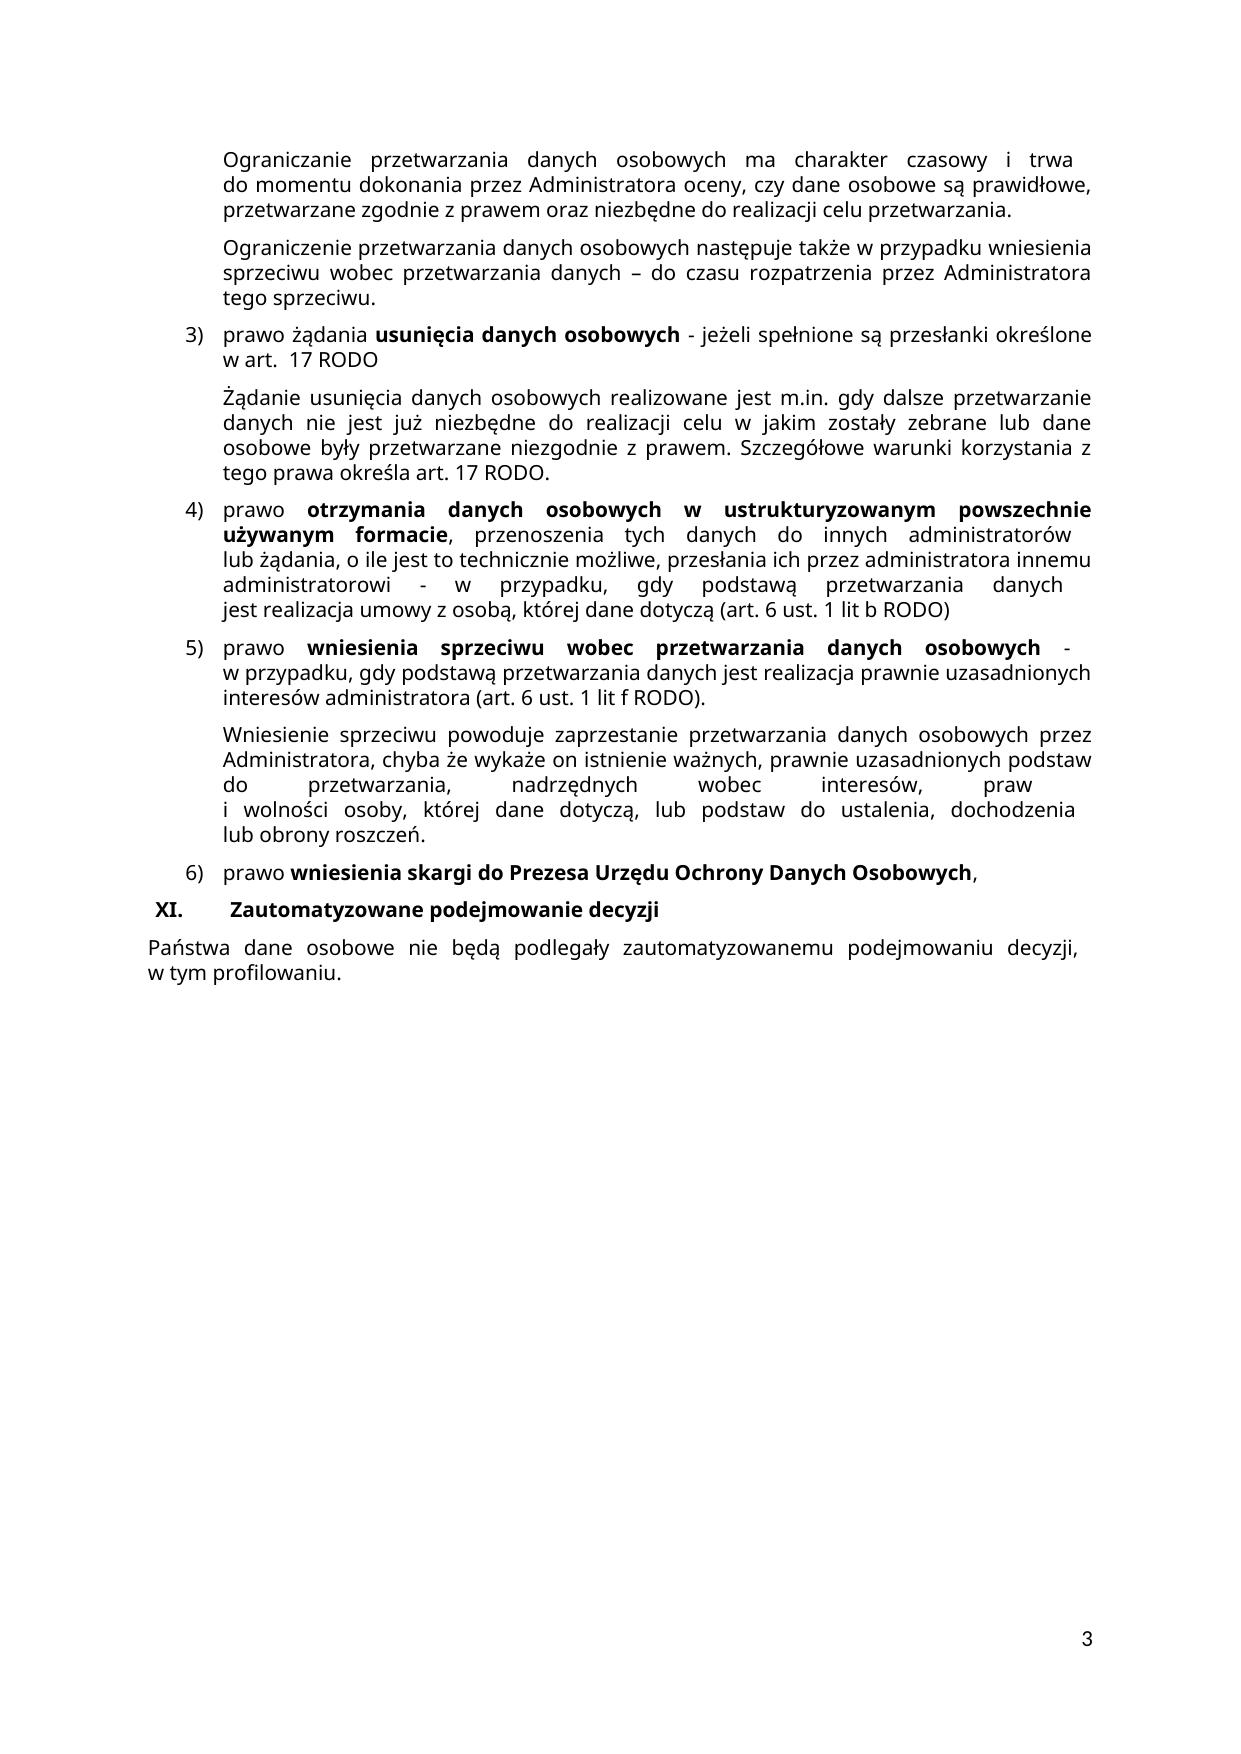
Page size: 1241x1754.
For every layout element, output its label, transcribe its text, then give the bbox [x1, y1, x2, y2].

list prawo otrzymania danych osobowych w ustrukturyzowanym powszechnie używanym formacie, przenoszenia tych danych do innych administratorów lub żądania, o ile jest to technicznie możliwe, przesłania ich przez administratora innemu administratorowi - w przypadku, gdy podstawą przetwarzania danych jest realizacja umowy z osobą, której dane dotyczą (art. 6 ust. 1 lit b RODO) [185, 498, 1093, 623]
list Wniesienie sprzeciwu powoduje zaprzestanie przetwarzania danych osobowych przez Administratora, chyba że wykaże on istnienie ważnych, prawnie uzasadnionych podstaw do przetwarzania, nadrzędnych wobec interesów, praw i wolności osoby, której dane dotyczą, lub podstaw do ustalenia, dochodzenia lub obrony roszczeń. [223, 723, 1093, 848]
text Państwa dane osobowe nie będą podlegały zautomatyzowanemu podejmowaniu decyzji, w tym profilowaniu. [148, 935, 1093, 985]
list prawo wniesienia skargi do Prezesa Urzędu Ochrony Danych Osobowych, [185, 860, 1093, 885]
list Zautomatyzowane podejmowanie decyzji [155, 898, 1093, 923]
list prawo wniesienia sprzeciwu wobec przetwarzania danych osobowych - w przypadku, gdy podstawą przetwarzania danych jest realizacja prawnie uzasadnionych interesów administratora (art. 6 ust. 1 lit f RODO). [185, 635, 1093, 710]
list prawo żądania usunięcia danych osobowych - jeżeli spełnione są przesłanki określone w art. 17 RODO [185, 323, 1093, 373]
list Ograniczenie przetwarzania danych osobowych następuje także w przypadku wniesienia sprzeciwu wobec przetwarzania danych – do czasu rozpatrzenia przez Administratora tego sprzeciwu. [223, 235, 1093, 310]
list Ograniczanie przetwarzania danych osobowych ma charakter czasowy i trwa do momentu dokonania przez Administratora oceny, czy dane osobowe są prawidłowe, przetwarzane zgodnie z prawem oraz niezbędne do realizacji celu przetwarzania. [223, 148, 1093, 223]
list Żądanie usunięcia danych osobowych realizowane jest m.in. gdy dalsze przetwarzanie danych nie jest już niezbędne do realizacji celu w jakim zostały zebrane lub dane osobowe były przetwarzane niezgodnie z prawem. Szczegółowe warunki korzystania z tego prawa określa art. 17 RODO. [223, 385, 1093, 485]
